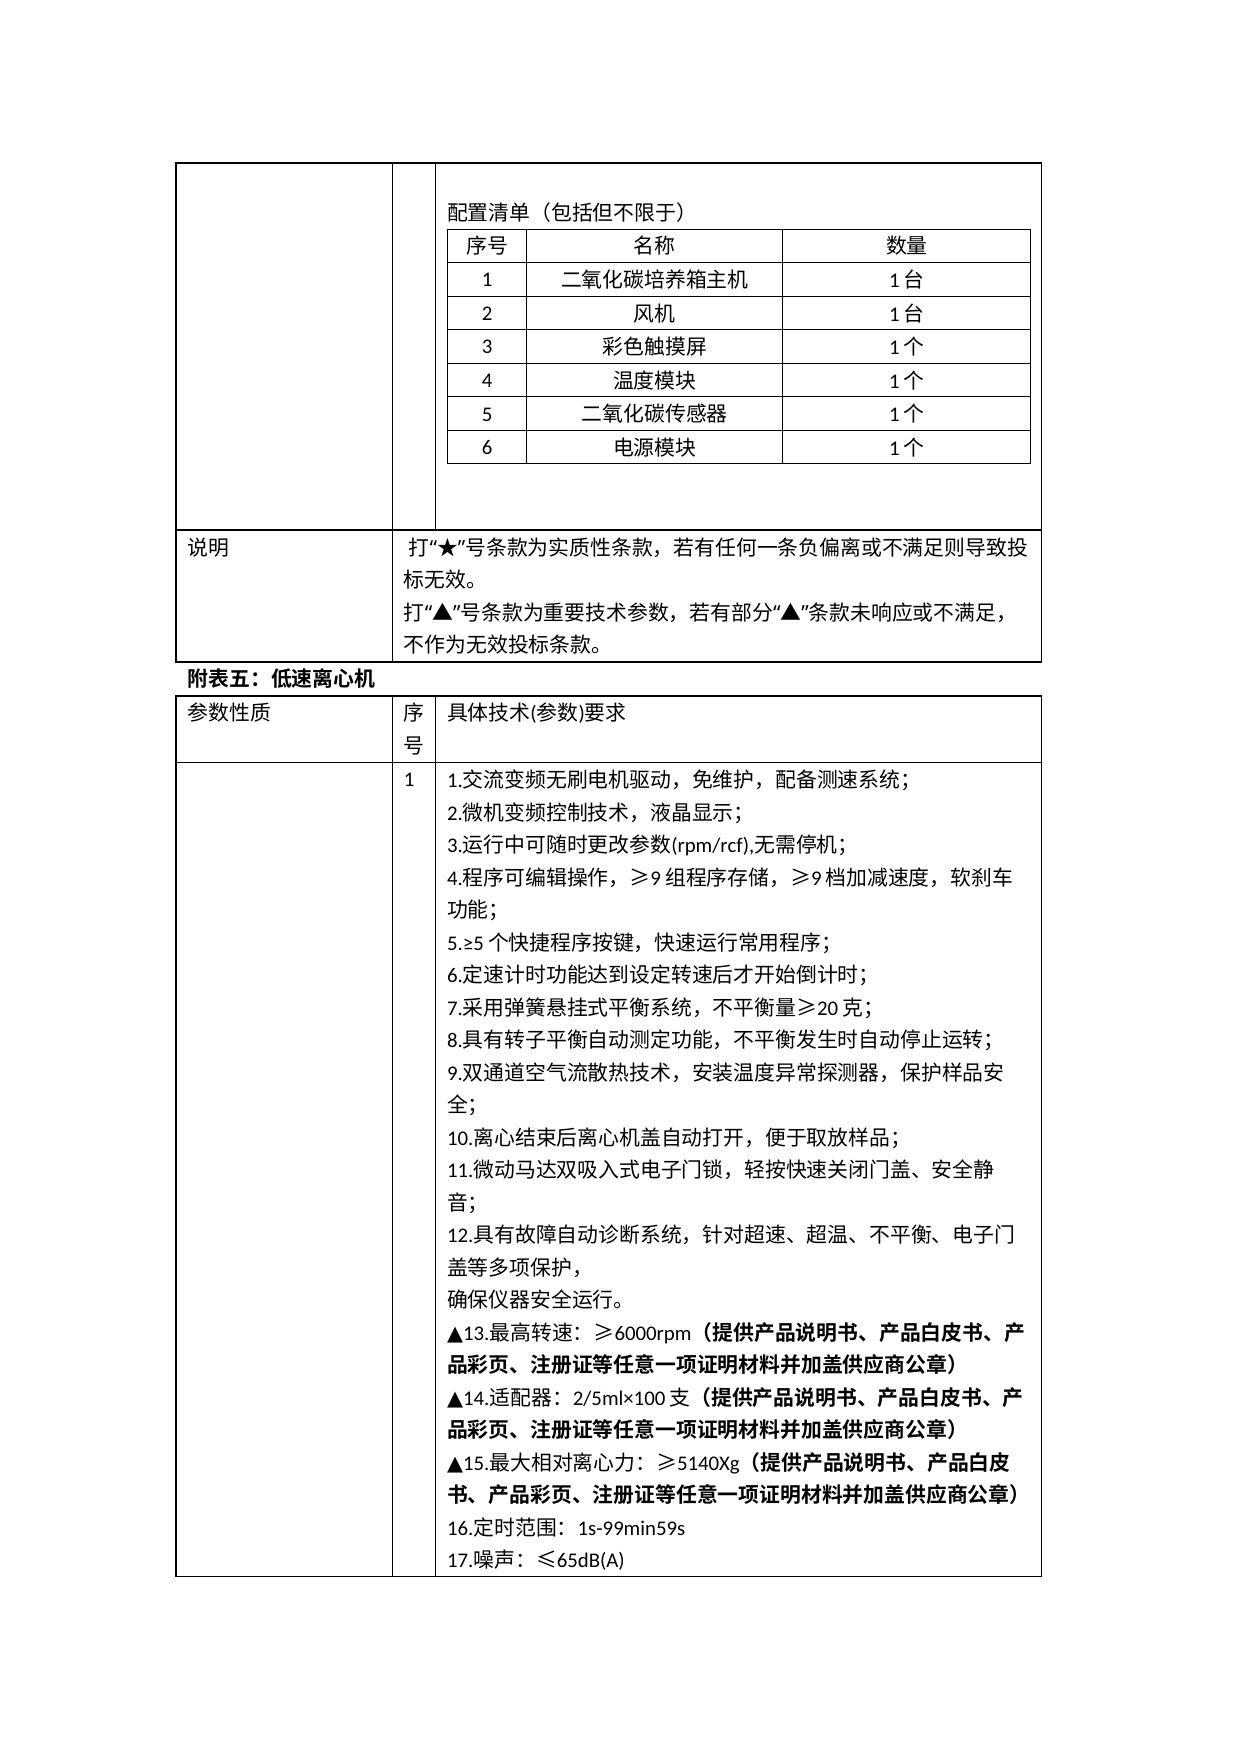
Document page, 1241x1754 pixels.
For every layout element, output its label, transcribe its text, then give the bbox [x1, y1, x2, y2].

table_cell 说明 [177, 531, 392, 661]
table_cell 打“★”号条款为实质性条款，若有任何一条负偏离或不满足则导致投标无效。 打“▲”号条款为重要技术参数，若有部分“▲”条款未响应或不满足，不作为无效投标条款。 [393, 531, 1041, 661]
table_cell [177, 164, 392, 529]
text 附表五：低速离心机 [187, 662, 1053, 695]
table_cell [177, 763, 392, 1576]
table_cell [436, 763, 1041, 1576]
table_header 参数性质 [177, 697, 392, 762]
table_cell 1 [393, 164, 435, 529]
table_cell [436, 164, 1041, 529]
table_cell 1 [393, 763, 435, 1576]
table_header 序号 [393, 697, 435, 762]
table_header 具体技术(参数)要求 [436, 697, 1041, 762]
